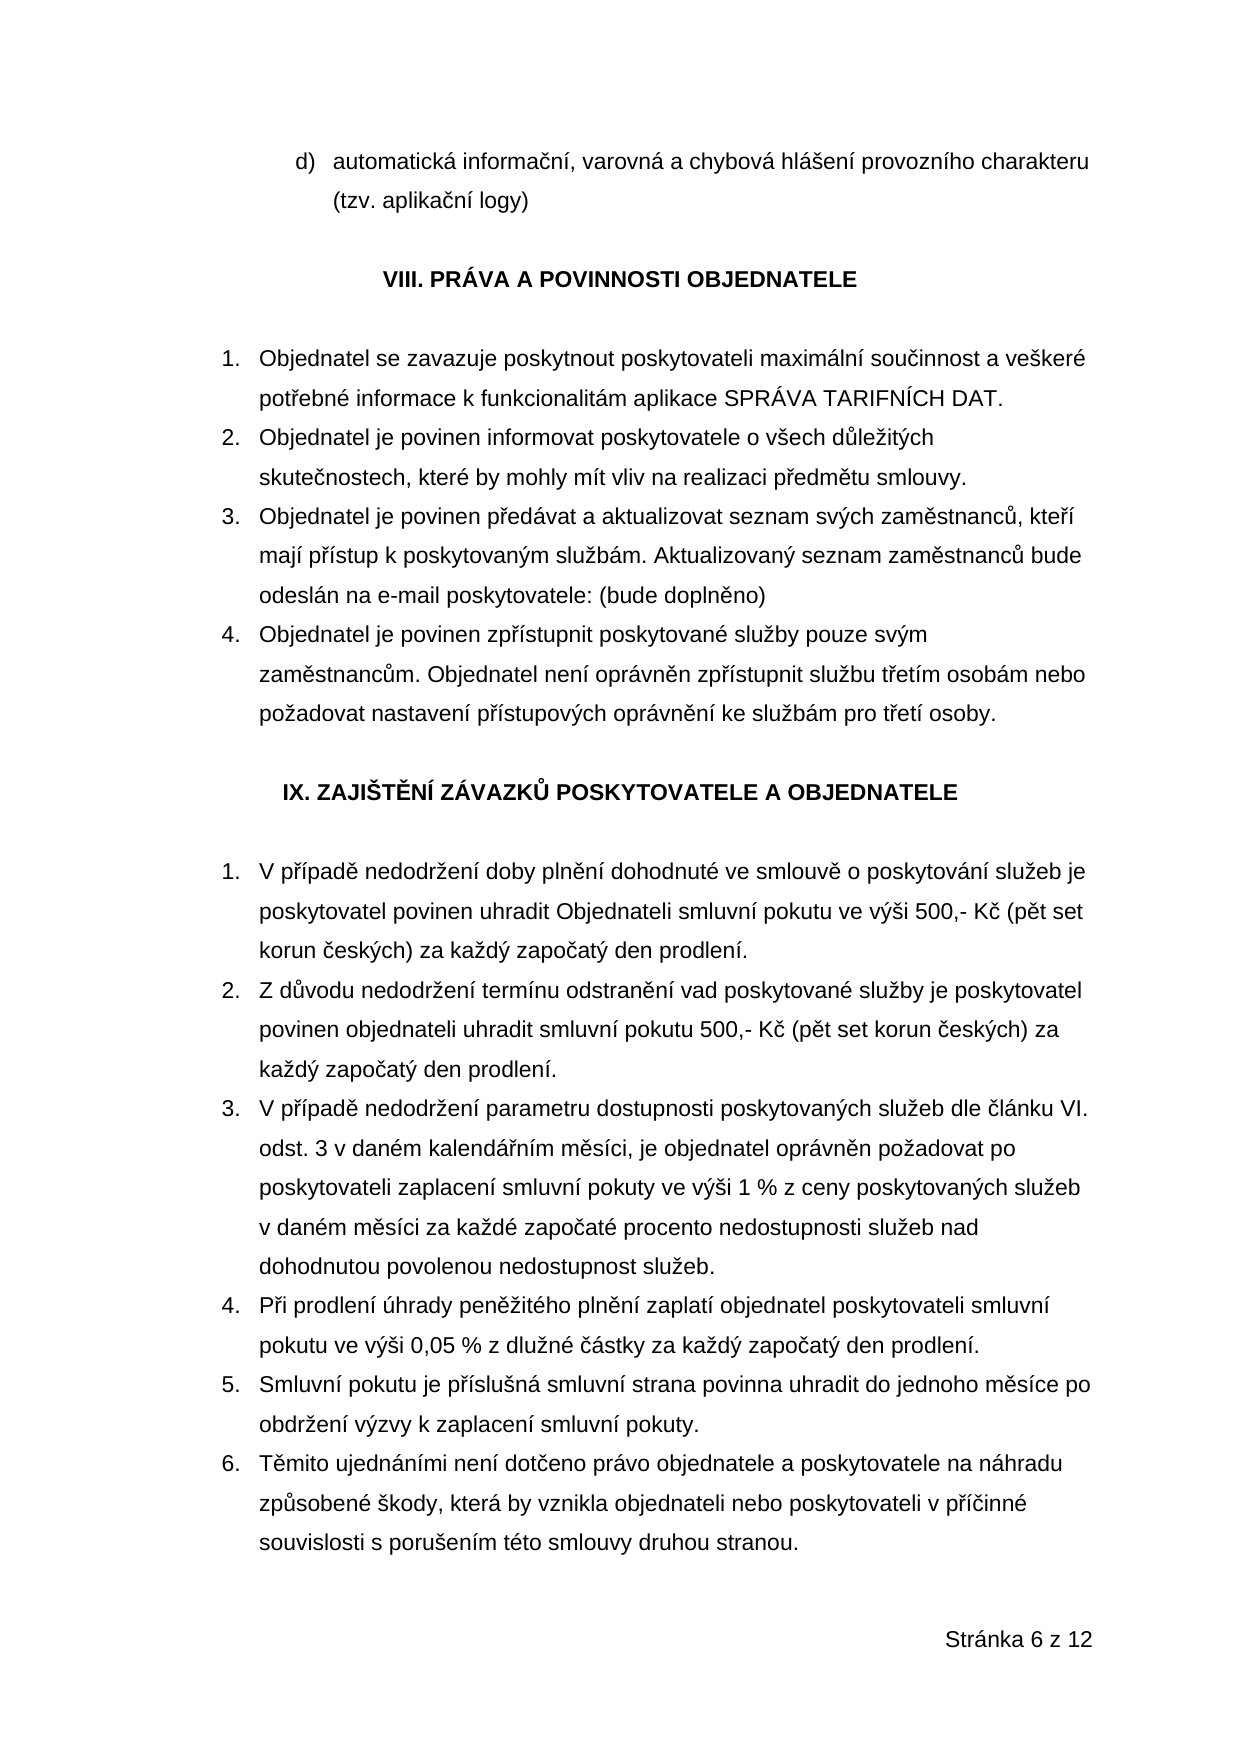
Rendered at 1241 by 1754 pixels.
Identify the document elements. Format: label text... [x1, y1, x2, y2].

list Objednatel je povinen informovat poskytovatele o všech důležitých skutečnostech, které by mohly mít vliv na realizaci předmětu smlouvy. [221, 424, 1093, 490]
list V případě nedodržení doby plnění dohodnuté ve smlouvě o poskytování služeb je poskytovatel povinen uhradit Objednateli smluvní pokutu ve výši 500,- Kč (pět set korun českých) za každý započatý den prodlení. [221, 858, 1093, 963]
list Objednatel se zavazuje poskytnout poskytovateli maximální součinnost a veškeré potřebné informace k funkcionalitám aplikace SPRÁVA TARIFNÍCH DAT. [221, 345, 1093, 411]
list Z důvodu nedodržení termínu odstranění vad poskytované služby je poskytovatel povinen objednateli uhradit smluvní pokutu 500,- Kč (pět set korun českých) za každý započatý den prodlení. [221, 977, 1093, 1082]
text IX. ZAJIŠTĚNÍ ZÁVAZKŮ POSKYTOVATELE A OBJEDNATELE [148, 779, 1093, 806]
list Těmito ujednáními není dotčeno právo objednatele a poskytovatele na náhradu způsobené škody, která by vznikla objednateli nebo poskytovateli v příčinné souvislosti s porušením této smlouvy druhou stranou. [221, 1450, 1093, 1556]
list Objednatel je povinen předávat a aktualizovat seznam svých zaměstnanců, kteří mají přístup k poskytovaným službám. Aktualizovaný seznam zaměstnanců bude odeslán na e-mail poskytovatele: (bude doplněno) [221, 503, 1093, 608]
list automatická informační, varovná a chybová hlášení provozního charakteru (tzv. aplikační logy) [295, 148, 1093, 213]
text VIII. PRÁVA A POVINNOSTI OBJEDNATELE [148, 266, 1093, 292]
list V případě nedodržení parametru dostupnosti poskytovaných služeb dle článku VI. odst. 3 v daném kalendářním měsíci, je objednatel oprávněn požadovat po poskytovateli zaplacení smluvní pokuty ve výši 1 % z ceny poskytovaných služeb v daném měsíci za každé započaté procento nedostupnosti služeb nad dohodnutou povolenou nedostupnost služeb. [221, 1095, 1093, 1279]
list Smluvní pokutu je příslušná smluvní strana povinna uhradit do jednoho měsíce po obdržení výzvy k zaplacení smluvní pokuty. [221, 1371, 1093, 1437]
list Při prodlení úhrady peněžitého plnění zaplatí objednatel poskytovateli smluvní pokutu ve výši 0,05 % z dlužné částky za každý započatý den prodlení. [221, 1292, 1093, 1358]
list Objednatel je povinen zpřístupnit poskytované služby pouze svým zaměstnancům. Objednatel není oprávněn zpřístupnit službu třetím osobám nebo požadovat nastavení přístupových oprávnění ke službám pro třetí osoby. [221, 621, 1093, 727]
